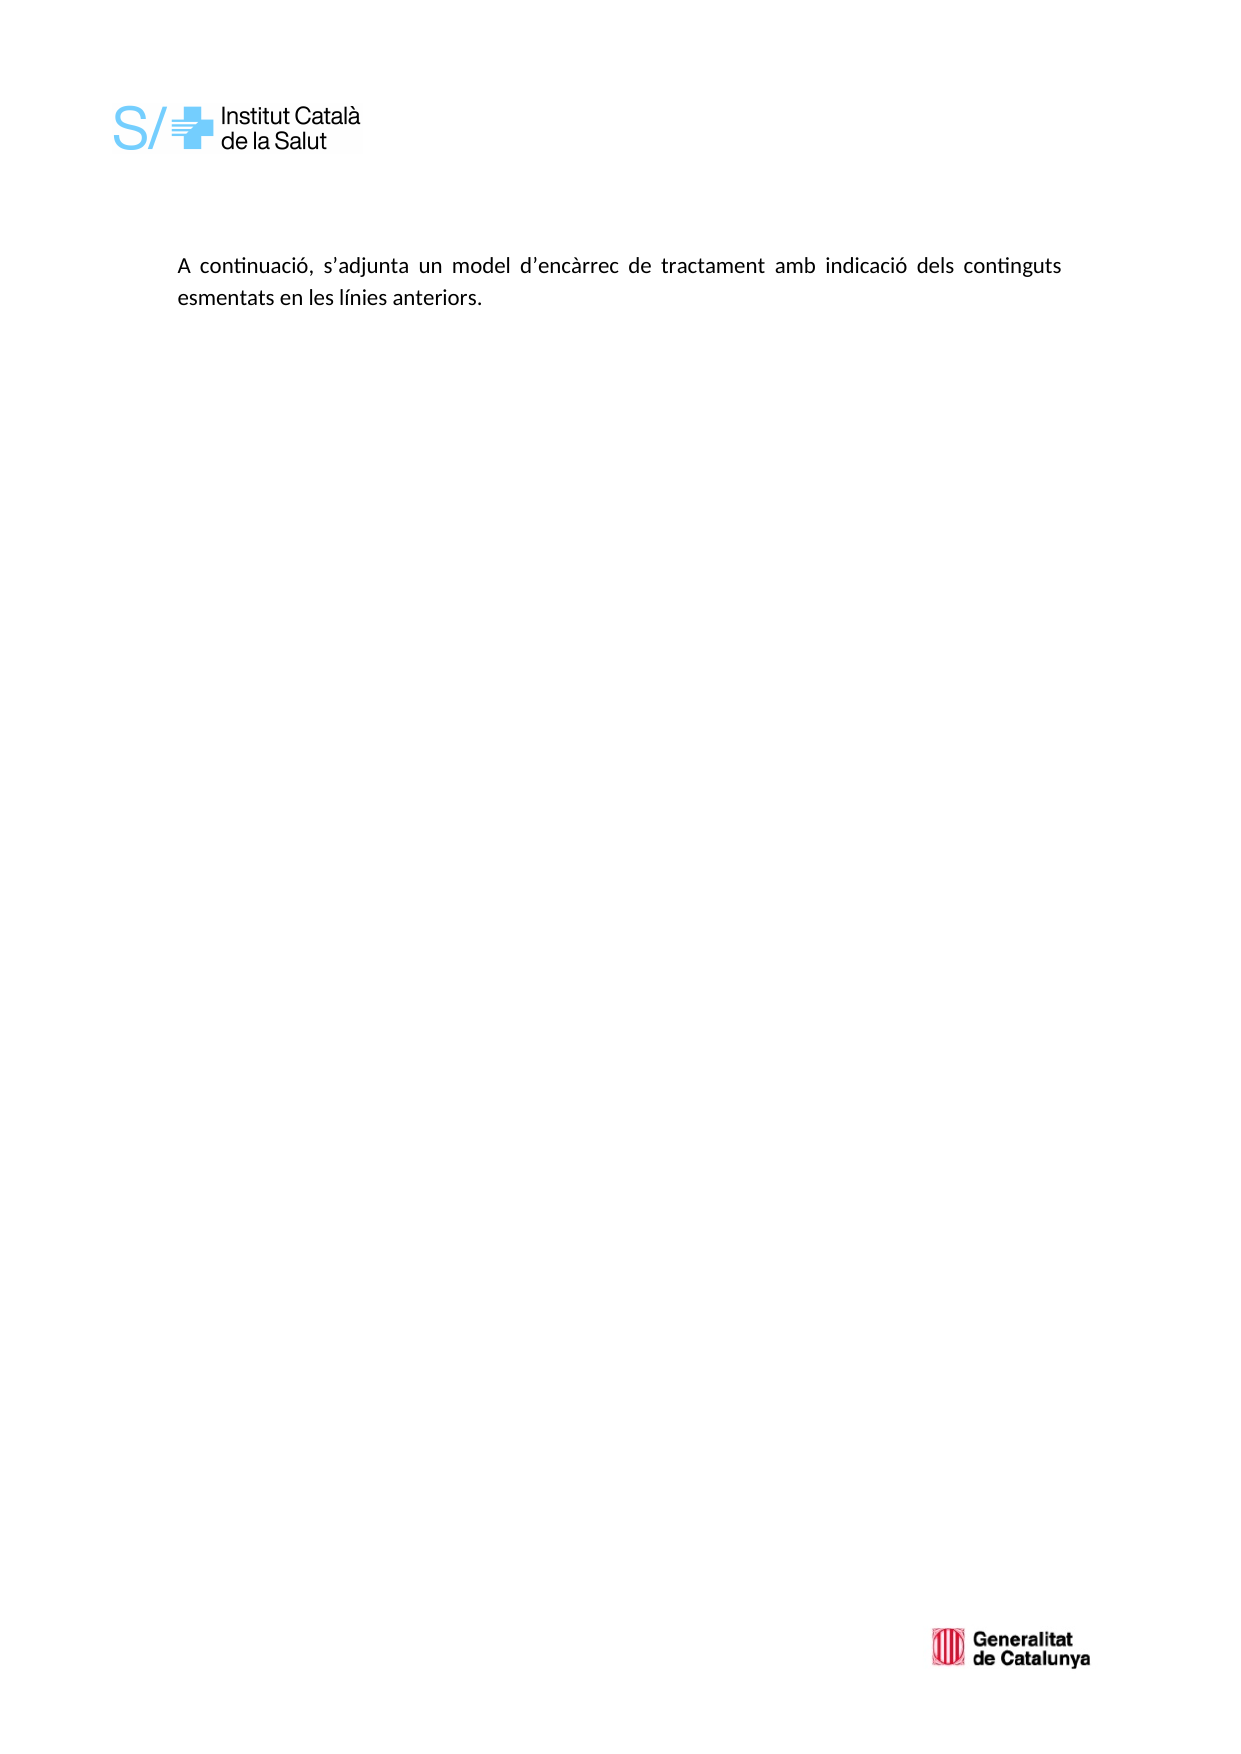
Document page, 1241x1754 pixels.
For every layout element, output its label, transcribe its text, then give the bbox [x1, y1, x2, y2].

picture [893, 1621, 1129, 1674]
text A continuació, s’adjunta un model d’encàrrec de tractament amb indicació dels continguts esmentats en les línies anteriors. [177, 251, 1063, 311]
picture [112, 103, 363, 154]
